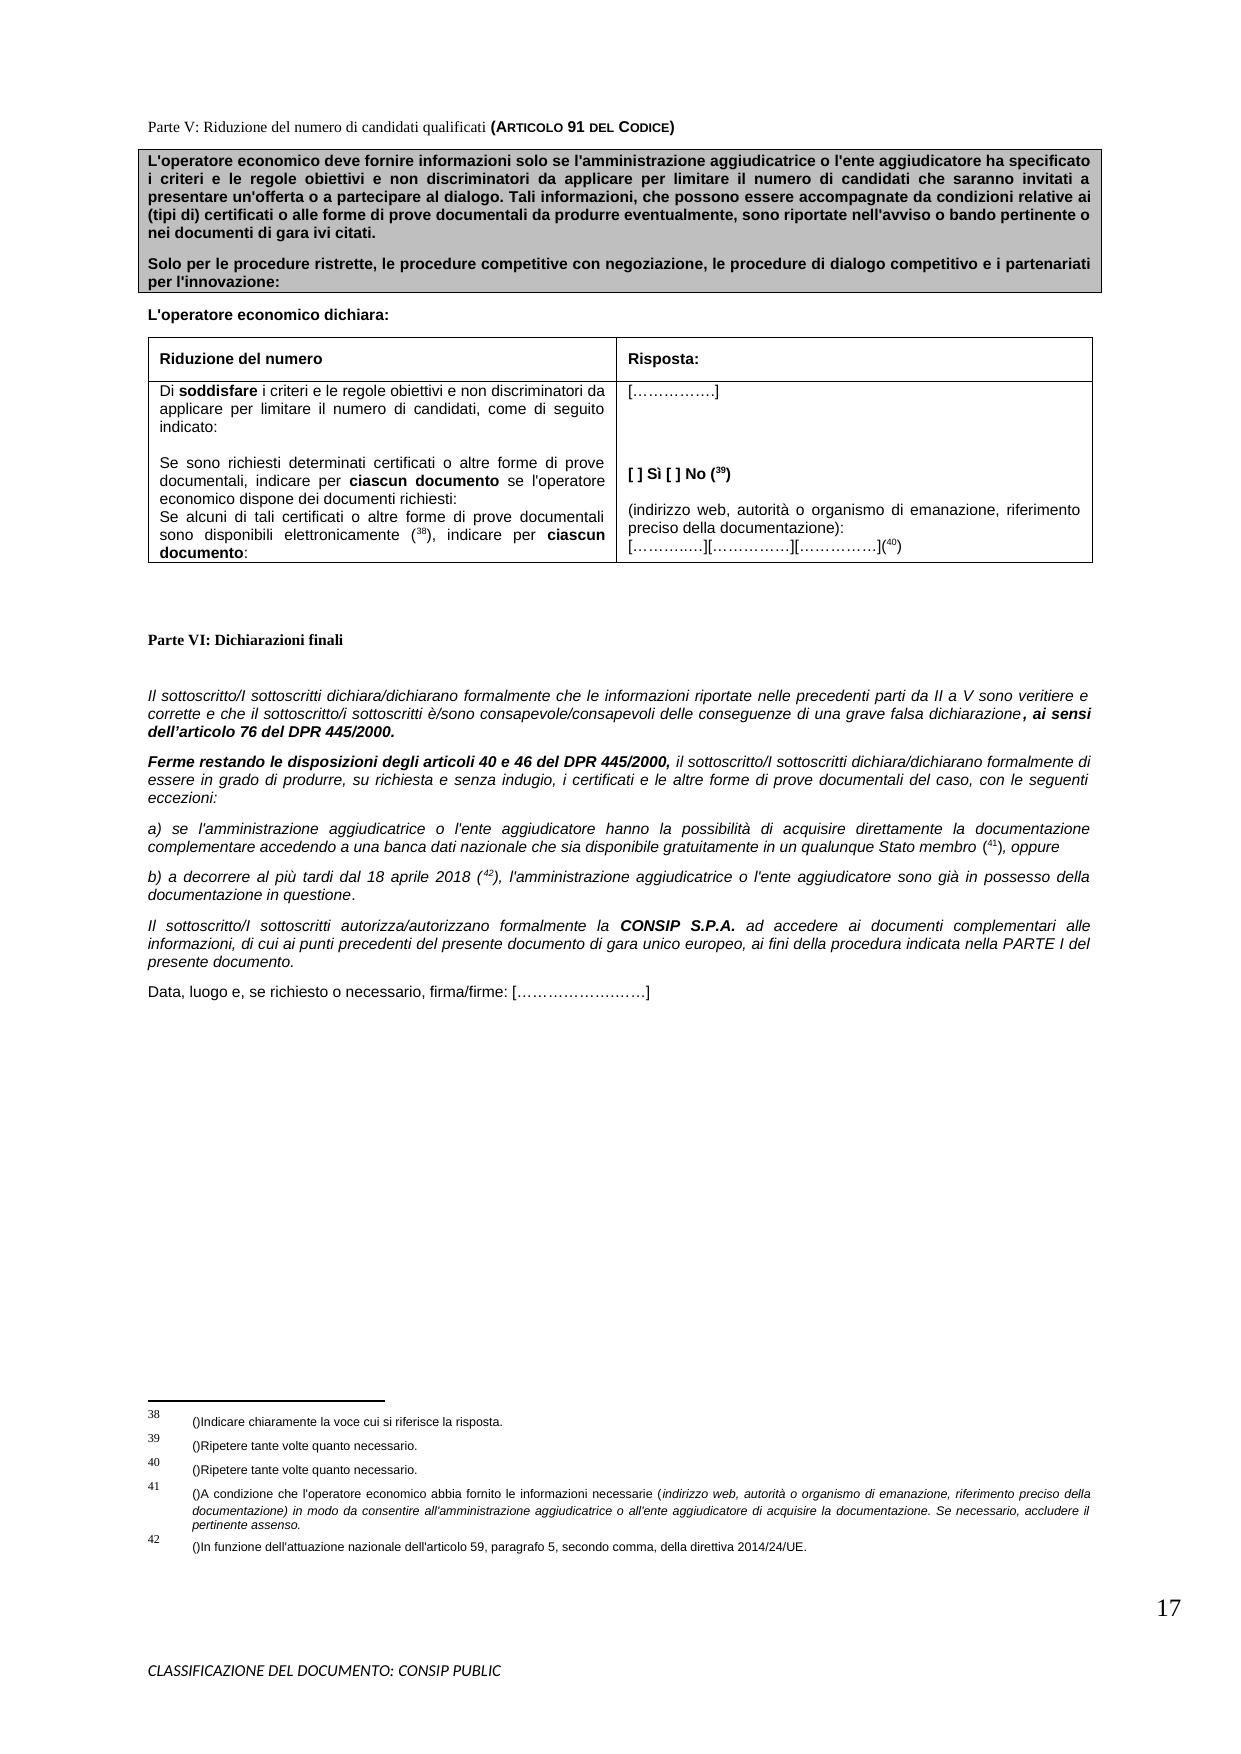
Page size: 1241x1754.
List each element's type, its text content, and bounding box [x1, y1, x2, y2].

text Solo per le procedure ristrette, le procedure competitive con negoziazione, le procedure di dialogo competitivo e i partenariati per l'innovazione: [139, 251, 1101, 292]
text L'operatore economico dichiara: [148, 306, 1093, 324]
title Parte VI: Dichiarazioni finali [148, 631, 1093, 649]
text Il sottoscritto/I sottoscritti dichiara/dichiarano formalmente che le informazioni riportate nelle precedenti parti da II a V sono veritiere e corrette e che il sottoscritto/i sottoscritti è/sono consapevole/consapevoli delle conseguenze di una grave falsa dichiarazione, ai sensi dell’articolo 76 del DPR 445/2000. [148, 686, 1093, 740]
text Ferme restando le disposizioni degli articoli 40 e 46 del DPR 445/2000, il sottoscritto/I sottoscritti dichiara/dichiarano formalmente di essere in grado di produrre, su richiesta e senza indugio, i certificati e le altre forme di prove documentali del caso, con le seguenti eccezioni: [148, 753, 1093, 807]
text b) a decorrere al più tardi dal 18 aprile 2018 (), l'amministrazione aggiudicatrice o l'ente aggiudicatore sono già in possesso della documentazione in questione. [148, 868, 1093, 904]
text L'operatore economico deve fornire informazioni solo se l'amministrazione aggiudicatrice o l'ente aggiudicatore ha specificato i criteri e le regole obiettivi e non discriminatori da applicare per limitare il numero di candidati che saranno invitati a presentare un'offerta o a partecipare al dialogo. Tali informazioni, che possono essere accompagnate da condizioni relative ai (tipi di) certificati o alle forme di prove documentali da produrre eventualmente, sono riportate nell'avviso o bando pertinente o nei documenti di gara ivi citati. [139, 150, 1101, 242]
text Data, luogo e, se richiesto o necessario, firma/firme: [……………….……] [148, 983, 1093, 1001]
text a) se l'amministrazione aggiudicatrice o l'ente aggiudicatore hanno la possibilità di acquisire direttamente la documentazione complementare accedendo a una banca dati nazionale che sia disponibile gratuitamente in un qualunque Stato membro (), oppure [148, 819, 1093, 856]
table_cell Di soddisfare i criteri e le regole obiettivi e non discriminatori da applicare per limitare il numero di candidati, come di seguito indicato: Se sono richiesti determinati certificati o altre forme di prove documentali, indicare per ciascun documento se l'operatore economico dispone dei documenti richiesti: Se alcuni di tali certificati o altre forme di prove documentali sono disponibili elettronicamente (), indicare per ciascun documento: [149, 382, 616, 562]
table_header Risposta: [617, 338, 1092, 381]
table_cell […………….] [ ] Sì [ ] No () (indirizzo web, autorità o organismo di emanazione, riferimento preciso della documentazione): [………..…][……………][……………]() [617, 382, 1092, 562]
text Il sottoscritto/I sottoscritti autorizza/autorizzano formalmente la CONSIP S.P.A. ad accedere ai documenti complementari alle informazioni, di cui ai punti precedenti del presente documento di gara unico europeo, ai fini della procedura indicata nella PARTE I del presente documento. [148, 917, 1093, 971]
text Parte V: Riduzione del numero di candidati qualificati (Articolo 91 del Codice) [148, 118, 1093, 136]
table_header Riduzione del numero [149, 338, 616, 381]
